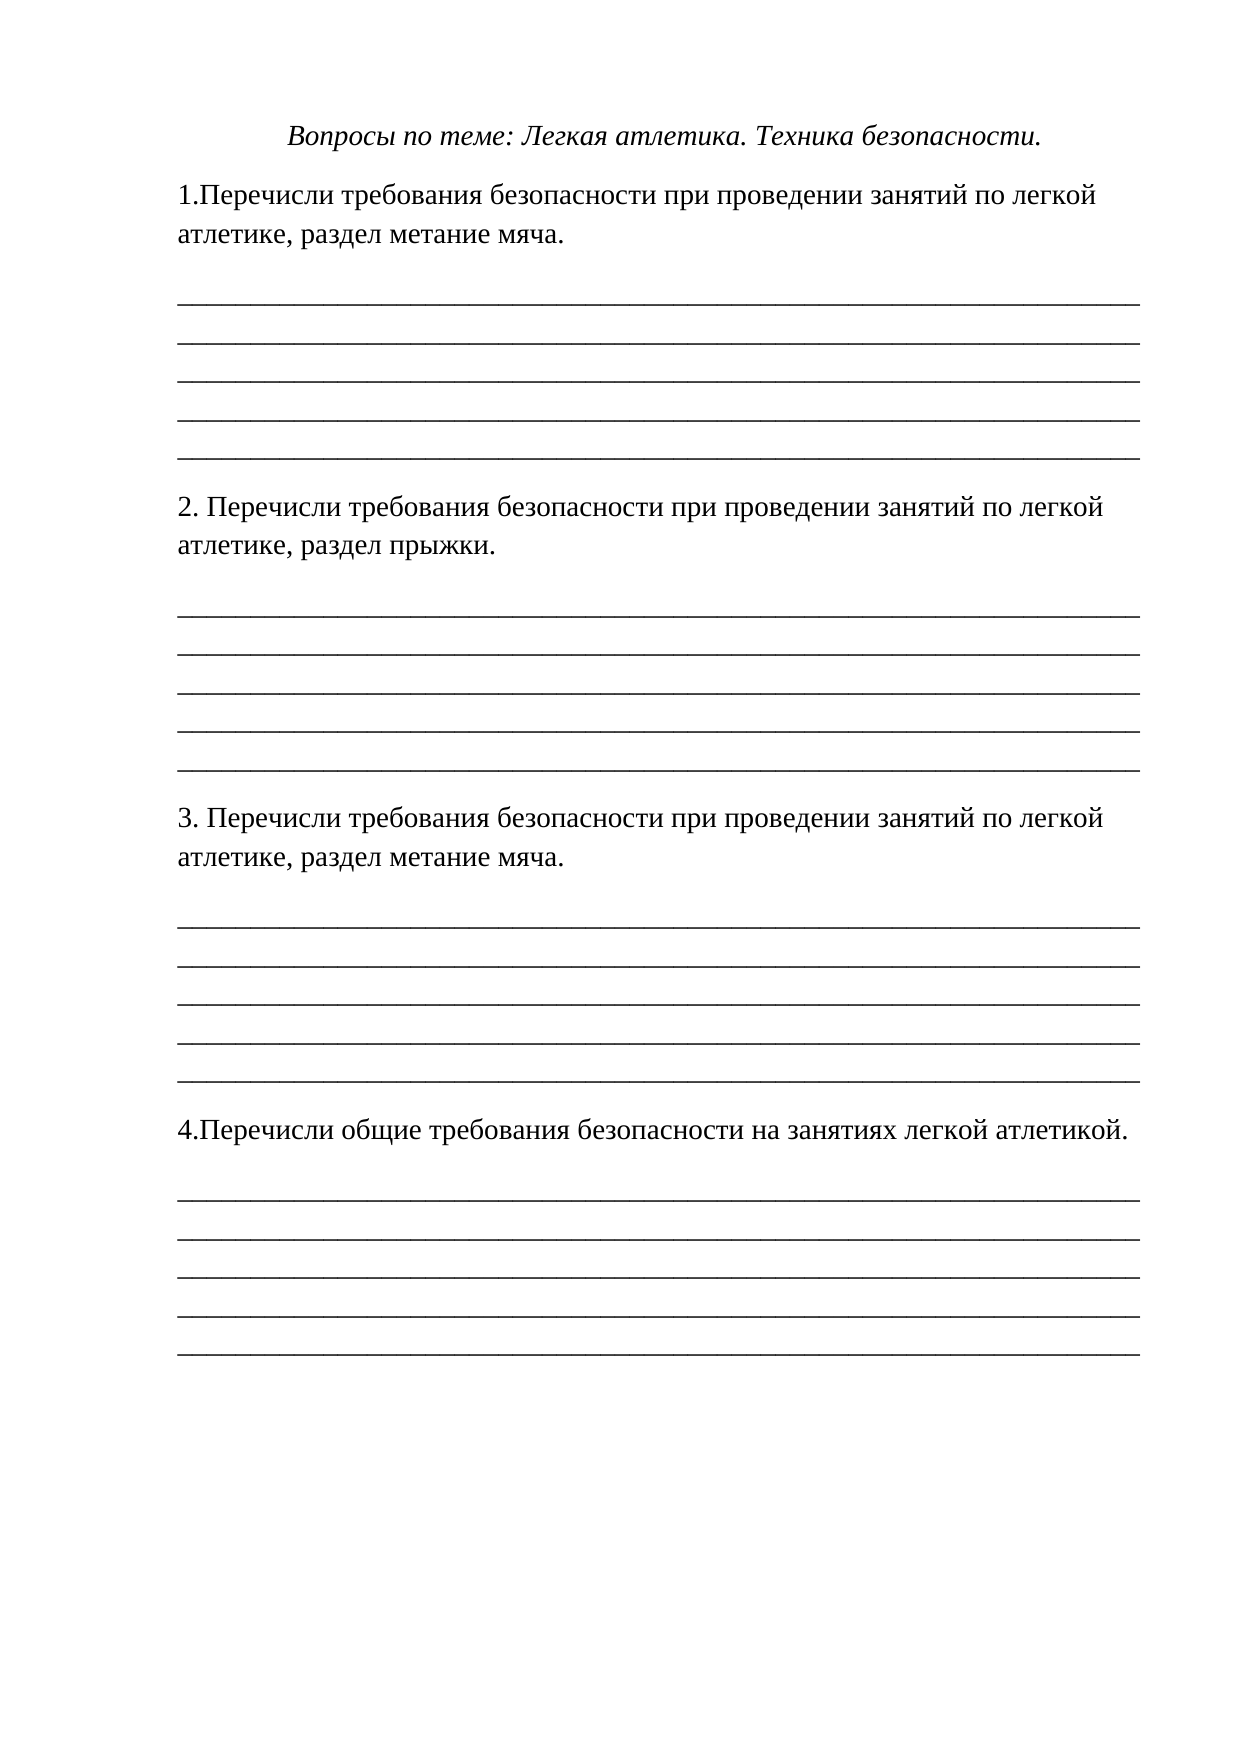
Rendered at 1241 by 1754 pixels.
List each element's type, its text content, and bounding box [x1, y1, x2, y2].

text __________________________________________________________________________________________________________________________________________________________________________________________________________________________________________________________________________________________________________________________________________ [177, 275, 1152, 463]
text 2. Перечисли требования безопасности при проведении занятий по легкой атлетике, раздел прыжки. [177, 489, 1152, 561]
text __________________________________________________________________________________________________________________________________________________________________________________________________________________________________________________________________________________________________________________________________________ [177, 587, 1152, 774]
text __________________________________________________________________________________________________________________________________________________________________________________________________________________________________________________________________________________________________________________________________________ [177, 1171, 1152, 1359]
text 4.Перечисли общие требования безопасности на занятиях легкой атлетикой. [177, 1112, 1152, 1145]
text Вопросы по теме: Легкая атлетика. Техника безопасности. [177, 118, 1152, 152]
text 3. Перечисли требования безопасности при проведении занятий по легкой атлетике, раздел метание мяча. [177, 800, 1152, 872]
text 1.Перечисли требования безопасности при проведении занятий по легкой атлетике, раздел метание мяча. [177, 177, 1152, 249]
text __________________________________________________________________________________________________________________________________________________________________________________________________________________________________________________________________________________________________________________________________________ [177, 898, 1152, 1086]
